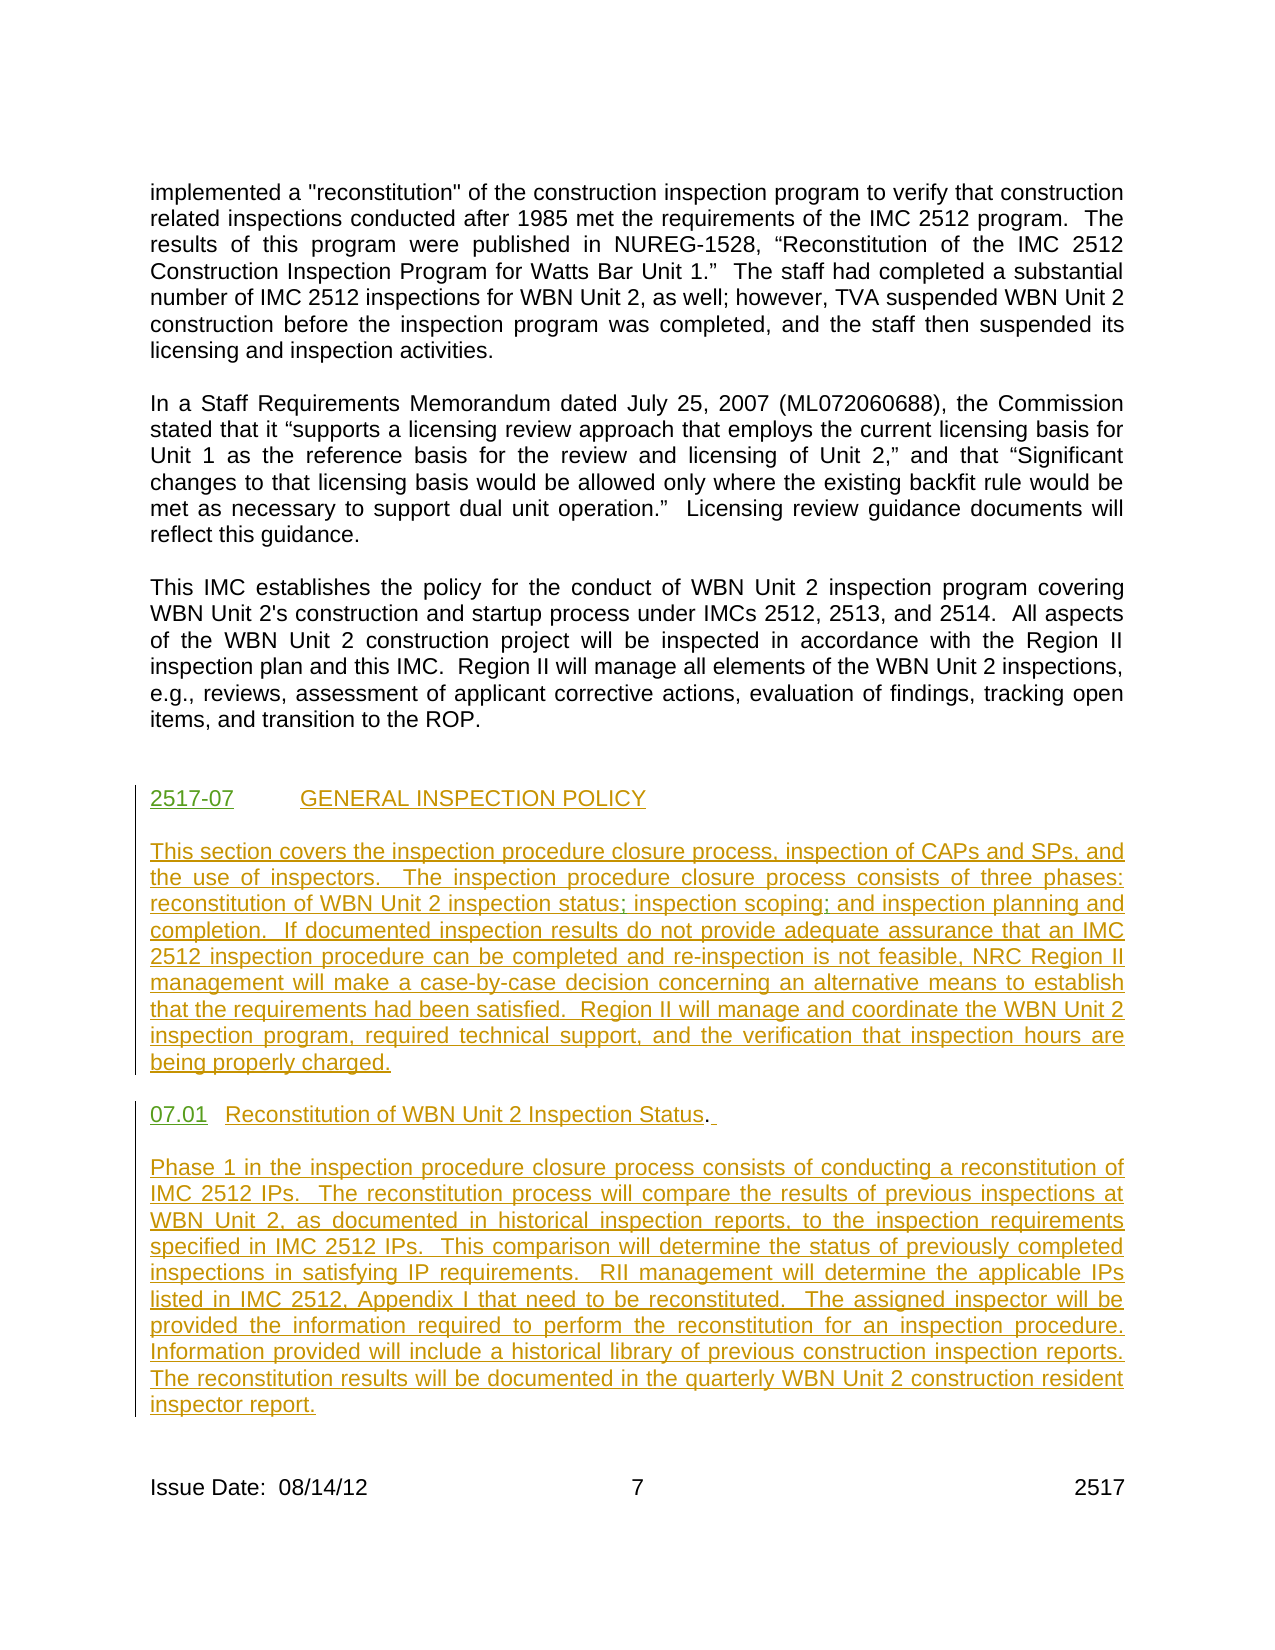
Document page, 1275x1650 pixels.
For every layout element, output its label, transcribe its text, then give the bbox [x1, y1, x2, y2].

text This IMC establishes the policy for the conduct of WBN Unit 2 inspection program covering WBN Unit 2's construction and startup process under IMCs 2512, 2513, and 2514. All aspects of the WBN Unit 2 construction project will be inspected in accordance with the Region II inspection plan and this IMC. Region II will manage all elements of the WBN Unit 2 inspections, e.g., reviews, assessment of applicant corrective actions, evaluation of findings, tracking open items, and transition to the ROP. [150, 574, 1125, 732]
text . [150, 1101, 1125, 1127]
text In a Staff Requirements Memorandum dated July 25, 2007 (ML072060688), the Commission stated that it “supports a licensing review approach that employs the current licensing basis for Unit 1 as the reference basis for the review and licensing of Unit 2,” and that “Significant changes to that licensing basis would be allowed only where the existing backfit rule would be met as necessary to support dual unit operation.” Licensing review guidance documents will reflect this guidance. [150, 389, 1125, 548]
text implemented a "reconstitution" of the construction inspection program to verify that construction related inspections conducted after 1985 met the requirements of the IMC 2512 program. The results of this program were published in NUREG-1528, “Reconstitution of the IMC 2512 Construction Inspection Program for Watts Bar Unit 1.” The staff had completed a substantial number of IMC 2512 inspections for WBN Unit 2, as well; however, TVA suspended WBN Unit 2 construction before the inspection program was completed, and the staff then suspended its licensing and inspection activities. [150, 179, 1125, 363]
